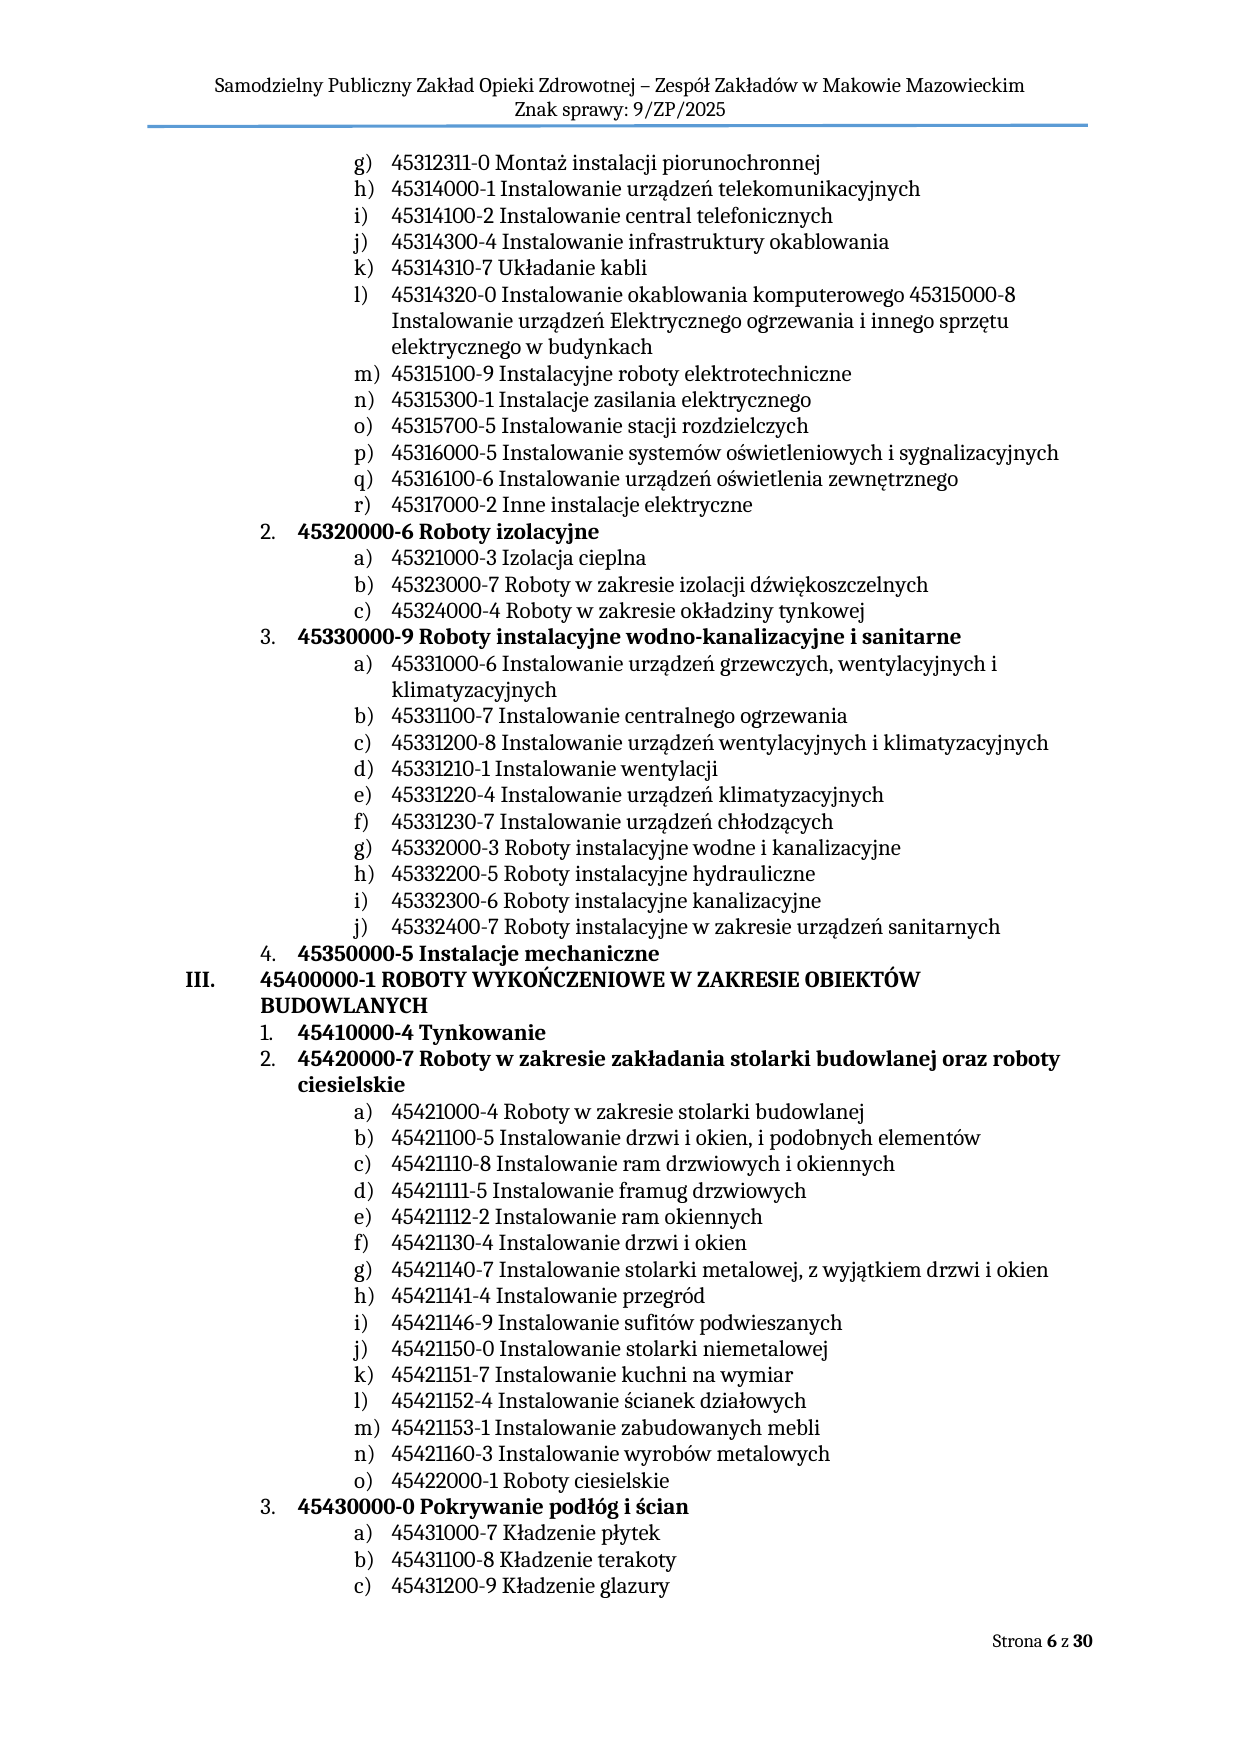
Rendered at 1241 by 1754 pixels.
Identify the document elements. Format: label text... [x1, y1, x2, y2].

list 45331210-1 Instalowanie wentylacji [354, 756, 1093, 782]
list 45421141-4 Instalowanie przegród [354, 1283, 1093, 1309]
list 45430000-0 Pokrywanie podłóg i ścian [260, 1494, 1093, 1520]
list 45331000-6 Instalowanie urządzeń grzewczych, wentylacyjnych i klimatyzacyjnych [354, 650, 1093, 703]
list 45332300-6 Roboty instalacyjne kanalizacyjne [354, 888, 1093, 914]
list 45314320-0 Instalowanie okablowania komputerowego 45315000-8 Instalowanie urządzeń Elektrycznego ogrzewania i innego sprzętu elektrycznego w budynkach [354, 281, 1093, 361]
list 45332400-7 Roboty instalacyjne w zakresie urządzeń sanitarnych [354, 914, 1093, 940]
list 45312311-0 Montaż instalacji piorunochronnej [354, 150, 1093, 176]
list 45315100-9 Instalacyjne roboty elektrotechniczne [354, 361, 1093, 387]
list 45314100-2 Instalowanie central telefonicznych [354, 202, 1093, 229]
list 45323000-7 Roboty w zakresie izolacji dźwiękoszczelnych [354, 571, 1093, 598]
list 45317000-2 Inne instalacje elektryczne [354, 492, 1093, 519]
list 45331220-4 Instalowanie urządzeń klimatyzacyjnych [354, 782, 1093, 808]
list 45421130-4 Instalowanie drzwi i okien [354, 1230, 1093, 1257]
list 45350000-5 Instalacje mechaniczne [260, 940, 1093, 967]
list 45421150-0 Instalowanie stolarki niemetalowej [354, 1336, 1093, 1362]
list 45330000-9 Roboty instalacyjne wodno-kanalizacyjne i sanitarne [260, 624, 1093, 650]
list 45421152-4 Instalowanie ścianek działowych [354, 1388, 1093, 1415]
list 45314310-7 Układanie kabli [354, 255, 1093, 281]
list 45421000-4 Roboty w zakresie stolarki budowlanej [354, 1098, 1093, 1125]
list 45431100-8 Kładzenie terakoty [354, 1546, 1093, 1573]
list 45320000-6 Roboty izolacyjne [260, 519, 1093, 545]
list 45410000-4 Tynkowanie [260, 1019, 1093, 1046]
list 45420000-7 Roboty w zakresie zakładania stolarki budowlanej oraz roboty ciesielskie [260, 1046, 1093, 1098]
list 45421110-8 Instalowanie ram drzwiowych i okiennych [354, 1151, 1093, 1177]
list 45315300-1 Instalacje zasilania elektrycznego [354, 387, 1093, 413]
list 45421146-9 Instalowanie sufitów podwieszanych [354, 1309, 1093, 1336]
list 45422000-1 Roboty ciesielskie [354, 1467, 1093, 1494]
list 45315700-5 Instalowanie stacji rozdzielczych [354, 413, 1093, 439]
list 45431000-7 Kładzenie płytek [354, 1520, 1093, 1546]
list 45331200-8 Instalowanie urządzeń wentylacyjnych i klimatyzacyjnych [354, 729, 1093, 756]
list 45332000-3 Roboty instalacyjne wodne i kanalizacyjne [354, 835, 1093, 861]
list 45421100-5 Instalowanie drzwi i okien, i podobnych elementów [354, 1125, 1093, 1151]
list 45321000-3 Izolacja cieplna [354, 545, 1093, 571]
list 45421111-5 Instalowanie framug drzwiowych [354, 1177, 1093, 1204]
list 45421140-7 Instalowanie stolarki metalowej, z wyjątkiem drzwi i okien [354, 1257, 1093, 1283]
list 45324000-4 Roboty w zakresie okładziny tynkowej [354, 598, 1093, 624]
list 45331100-7 Instalowanie centralnego ogrzewania [354, 703, 1093, 729]
list 45431200-9 Kładzenie glazury [354, 1573, 1093, 1599]
list 45421160-3 Instalowanie wyrobów metalowych [354, 1441, 1093, 1467]
list 45314300-4 Instalowanie infrastruktury okablowania [354, 229, 1093, 255]
list 45314000-1 Instalowanie urządzeń telekomunikacyjnych [354, 176, 1093, 202]
list 45421112-2 Instalowanie ram okiennych [354, 1204, 1093, 1230]
list 45316100-6 Instalowanie urządzeń oświetlenia zewnętrznego [354, 466, 1093, 492]
list 45421153-1 Instalowanie zabudowanych mebli [354, 1415, 1093, 1441]
list 45400000-1 ROBOTY WYKOŃCZENIOWE W ZAKRESIE OBIEKTÓW BUDOWLANYCH [185, 967, 1093, 1019]
list 45331230-7 Instalowanie urządzeń chłodzących [354, 808, 1093, 835]
list 45316000-5 Instalowanie systemów oświetleniowych i sygnalizacyjnych [354, 439, 1093, 466]
list 45332200-5 Roboty instalacyjne hydrauliczne [354, 861, 1093, 888]
list 45421151-7 Instalowanie kuchni na wymiar [354, 1362, 1093, 1388]
